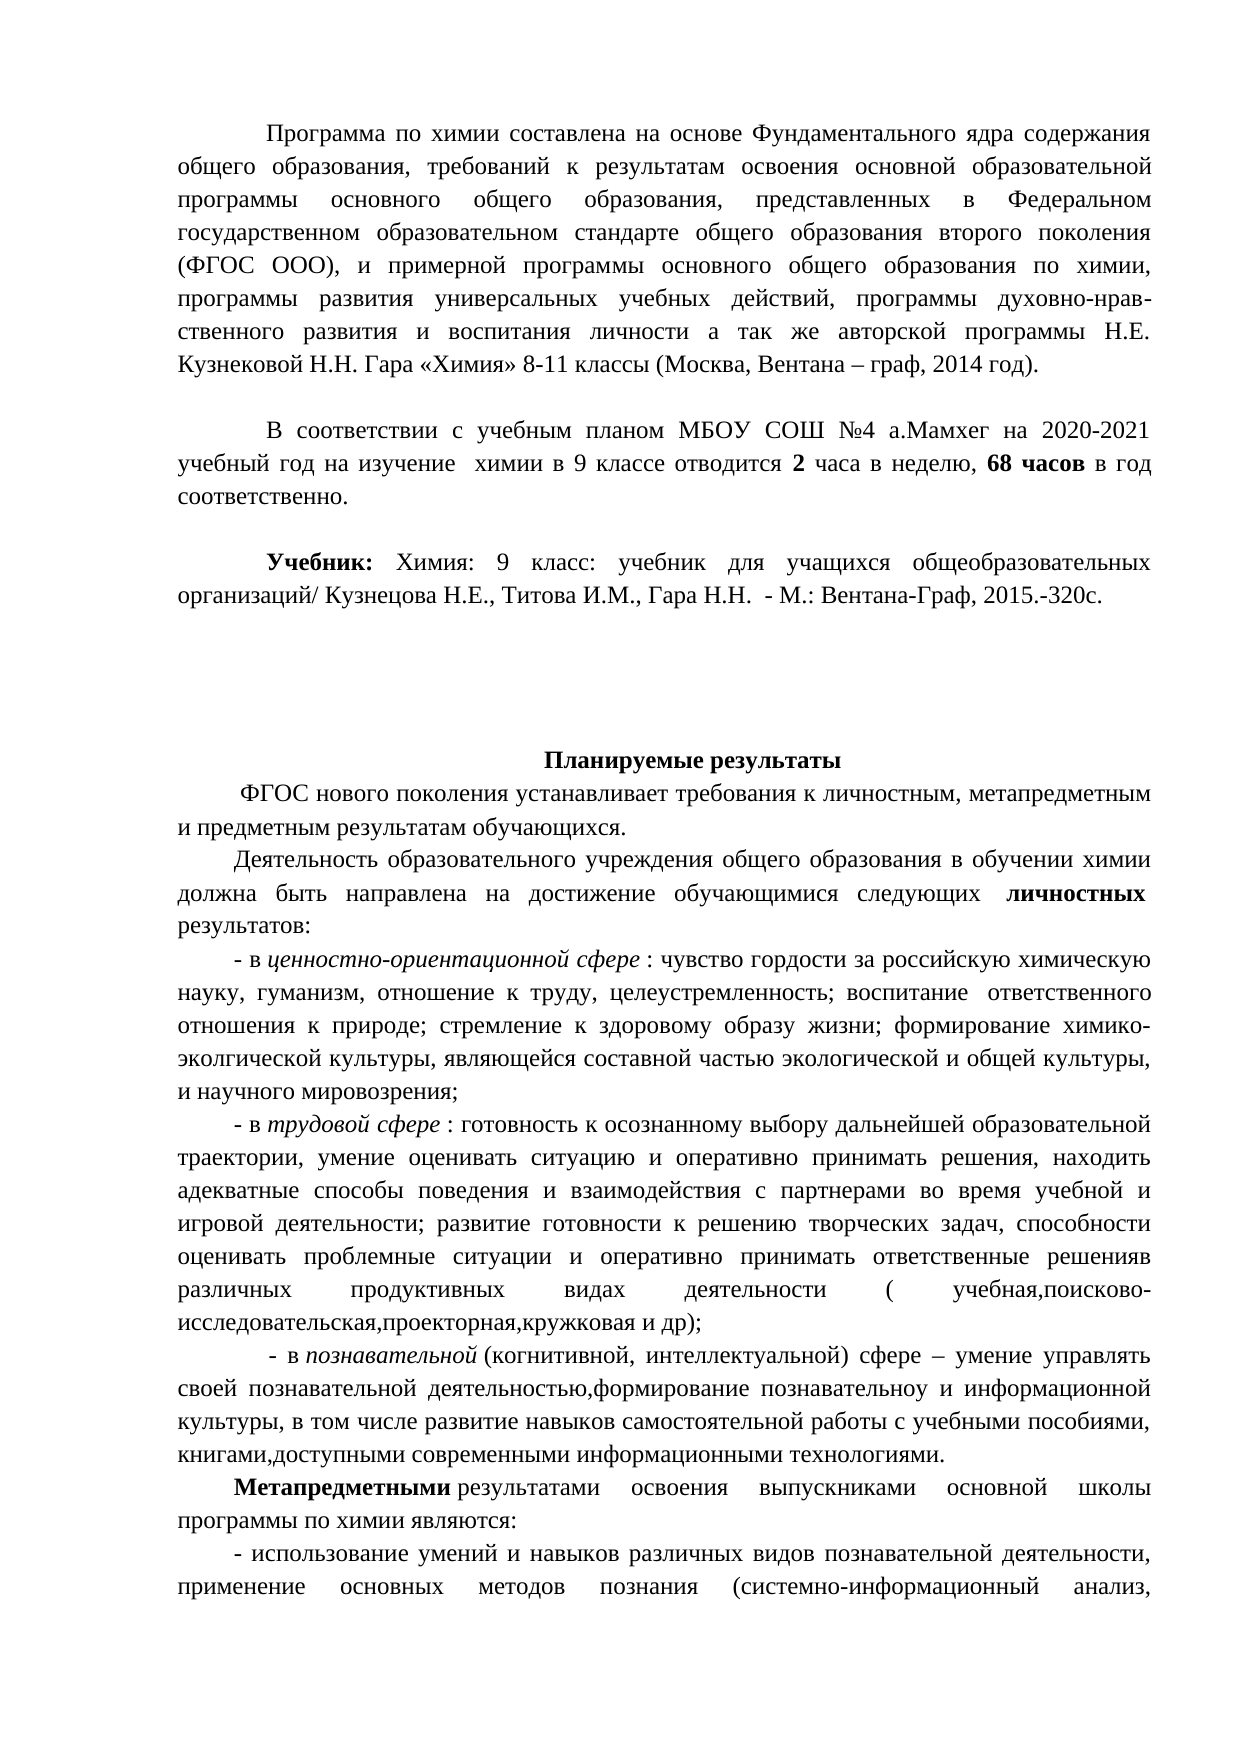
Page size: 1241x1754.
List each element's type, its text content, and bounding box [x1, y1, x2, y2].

text - в трудовой сфере : готовность к осознанному выбору дальнейшей образовательной траектории, умение оценивать ситуацию и оперативно принимать решения, находить адекватные способы поведения и взаимодействия с партнерами во время учебной и игровой деятельности; развитие готовности к решению творческих задач, способности оценивать проблемные ситуации и оперативно принимать ответственные решенияв различных продуктивных видах деятельности ( учебная,поисково-исследовательская,проекторная,кружковая и др); [177, 1109, 1152, 1336]
text В соответствии с учебным планом МБОУ СОШ №4 а.Мамхег на 2020-2021 учебный год на изучение химии в 9 классе отводится 2 часа в неделю, 68 часов в год соответственно. [177, 415, 1152, 510]
text Метапредметными результатами освоения выпускниками основной школы программы по химии являются: [177, 1472, 1152, 1534]
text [177, 1538, 1152, 1600]
text - в познавательной (когнитивной, интеллектуальной) сфере – умение управлять своей познавательной деятельностью,формирование познавательноу и информационной культуры, в том числе развитие навыков самостоятельной работы с учебными пособиями, книгами,доступными современными информационными технологиями. [177, 1340, 1152, 1468]
text ФГОС нового поколения устанавливает требования к личностным, метапредметным и предметным результатам обучающихся. [177, 778, 1152, 840]
text Деятельность образовательного учреждения общего образования в обучении химии должна быть направлена на достижение обучающимися следующих личностных результатов: [177, 844, 1152, 939]
text - в ценностно-ориентационной сфере : чувство гордости за российскую химическую науку, гуманизм, отношение к труду, целеустремленность; воспитание ответственного отношения к природе; стремление к здоровому образу жизни; формирование химико- эколгической культуры, являющейся составной частью экологической и общей культуры, и научного мировозрения; [177, 944, 1152, 1104]
text Учебник: Химия: 9 класс: учебник для учащихся общеобразовательных организаций/ Кузнецова Н.Е., Титова И.М., Гара Н.Н. - М.: Вентана-Граф, 2015.-320с. [177, 547, 1152, 609]
text Планируемые результаты [177, 746, 1152, 774]
text Программа по химии составлена на основе Фундаментального ядра содержания общего образования, требований к результатам освоения основной образовательной программы основного общего образования, представленных в Федеральном государственном образовательном стандарте общего образования второго поколения (ФГОС ООО), и примерной программы основного общего образования по химии, программы развития универсальных учебных действий, программы духовно-нравственного развития и воспитания личности а так же авторской программы Н.Е. Кузнековой Н.Н. Гара «Химия» 8-11 классы (Москва, Вентана – граф, 2014 год). [177, 118, 1152, 378]
